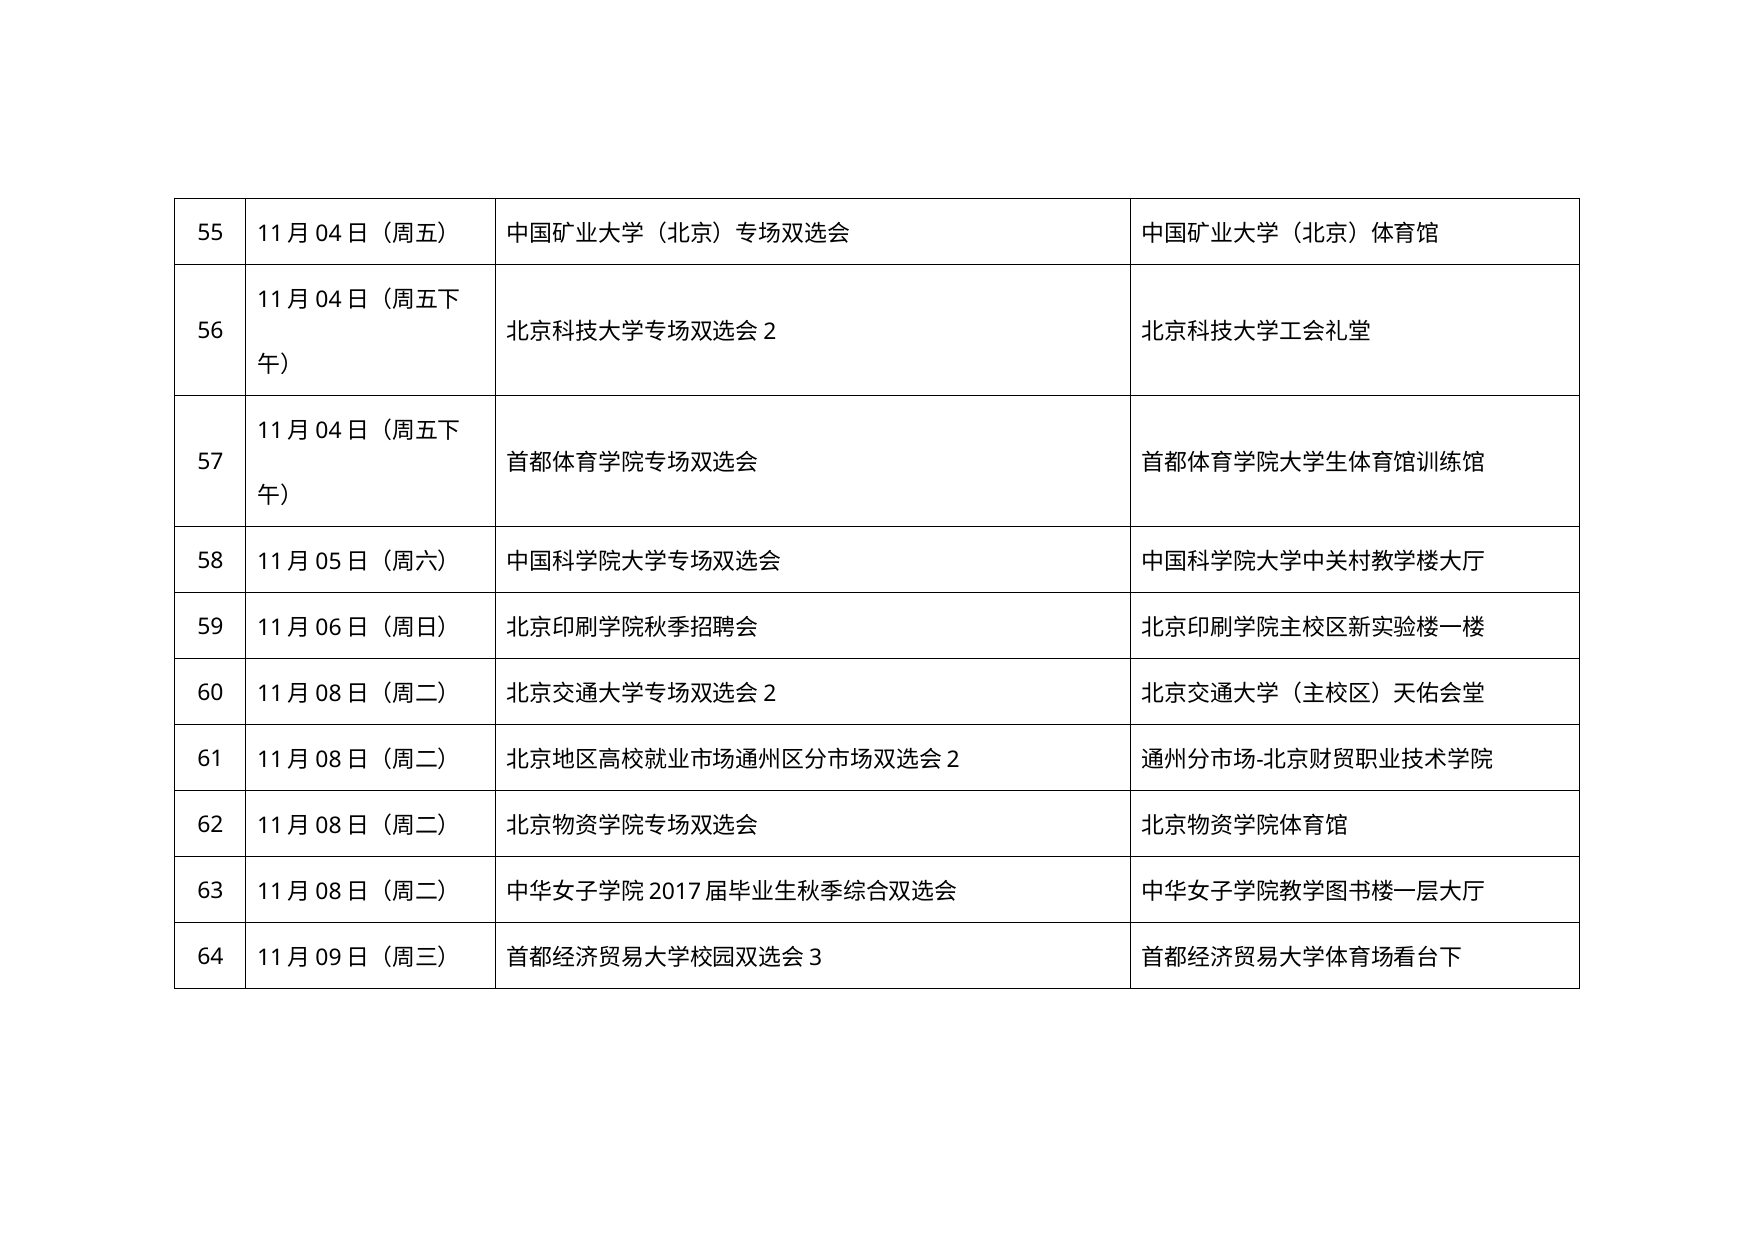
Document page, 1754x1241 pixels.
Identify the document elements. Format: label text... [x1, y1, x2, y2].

table_cell 11月04日（周五下午） [246, 396, 495, 526]
table_cell 11月08日（周二） [246, 791, 495, 856]
table_cell 北京地区高校就业市场通州区分市场双选会2 [496, 725, 1130, 790]
table_cell 北京物资学院体育馆 [1131, 791, 1579, 856]
table_cell 首都体育学院专场双选会 [496, 396, 1130, 526]
table_cell 61 [175, 725, 245, 790]
table_cell 11月08日（周二） [246, 725, 495, 790]
table_cell 中国科学院大学专场双选会 [496, 527, 1130, 592]
table_cell 11月05日（周六） [246, 527, 495, 592]
table_cell 56 [175, 265, 245, 395]
table_cell 北京科技大学专场双选会2 [496, 265, 1130, 395]
table_cell 首都经济贸易大学体育场看台下 [1131, 923, 1579, 988]
table_cell 北京物资学院专场双选会 [496, 791, 1130, 856]
table_cell 通州分市场-北京财贸职业技术学院 [1131, 725, 1579, 790]
table_cell 中国矿业大学（北京）体育馆 [1131, 199, 1579, 264]
table_cell 11月09日（周三） [246, 923, 495, 988]
table_cell 58 [175, 527, 245, 592]
table_cell 62 [175, 791, 245, 856]
table_cell 北京印刷学院主校区新实验楼一楼 [1131, 593, 1579, 658]
table_cell 北京交通大学（主校区）天佑会堂 [1131, 659, 1579, 724]
table_cell 中华女子学院教学图书楼一层大厅 [1131, 857, 1579, 922]
table_cell 北京科技大学工会礼堂 [1131, 265, 1579, 395]
table_cell 11月08日（周二） [246, 857, 495, 922]
table_cell 首都经济贸易大学校园双选会3 [496, 923, 1130, 988]
table_cell 59 [175, 593, 245, 658]
table_cell 中国科学院大学中关村教学楼大厅 [1131, 527, 1579, 592]
table_cell 首都体育学院大学生体育馆训练馆 [1131, 396, 1579, 526]
table_cell 中国矿业大学（北京）专场双选会 [496, 199, 1130, 264]
table_cell 11月04日（周五下午） [246, 265, 495, 395]
table_cell 11月04日（周五） [246, 199, 495, 264]
table_cell 北京交通大学专场双选会2 [496, 659, 1130, 724]
table_cell 11月08日（周二） [246, 659, 495, 724]
table_cell 63 [175, 857, 245, 922]
table_cell 北京印刷学院秋季招聘会 [496, 593, 1130, 658]
table_cell 11月06日（周日） [246, 593, 495, 658]
table_cell 60 [175, 659, 245, 724]
table_cell 中华女子学院2017届毕业生秋季综合双选会 [496, 857, 1130, 922]
table_cell 64 [175, 923, 245, 988]
table_cell 57 [175, 396, 245, 526]
table_cell 55 [175, 199, 245, 264]
